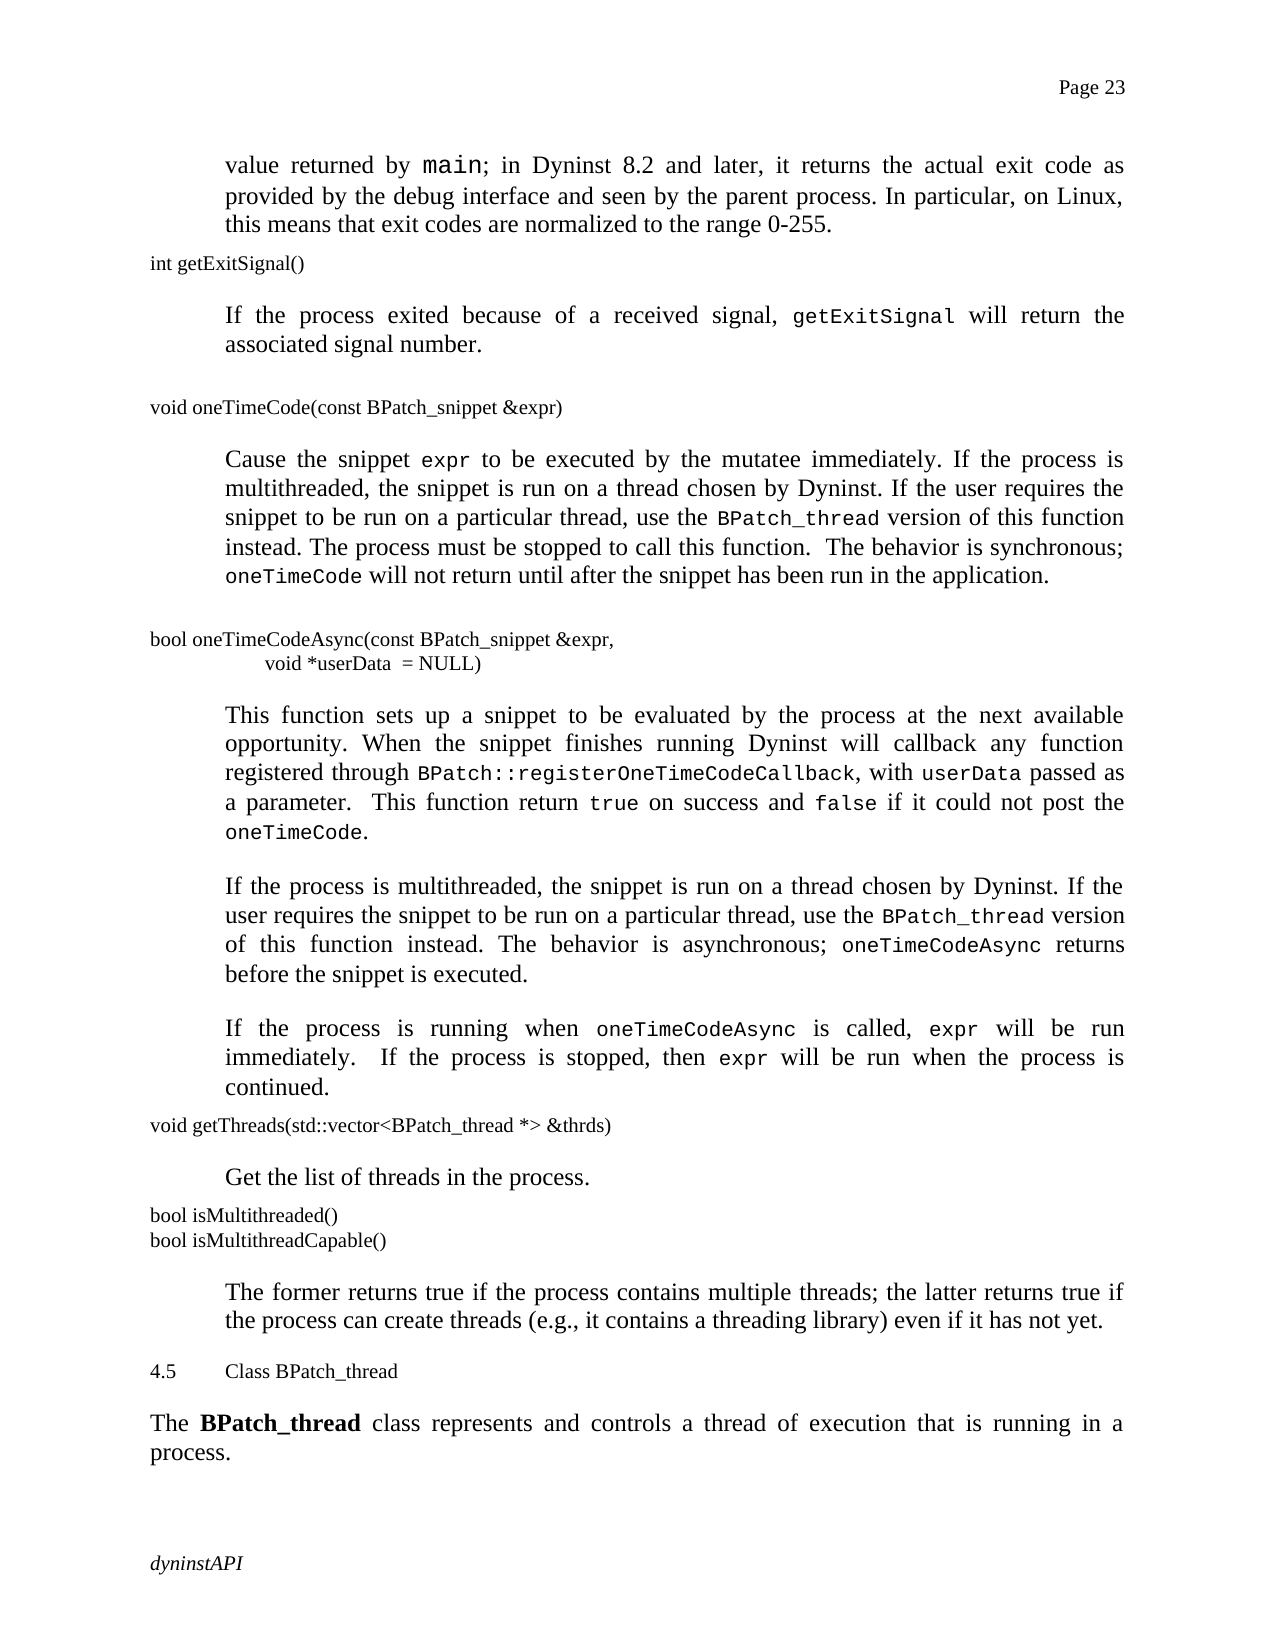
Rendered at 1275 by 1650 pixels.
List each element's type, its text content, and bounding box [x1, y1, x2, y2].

text void oneTimeCode(const BPatch_snippet &expr) [150, 395, 1125, 419]
text void *userData = NULL) [150, 651, 1125, 675]
text void getThreads(std::vector<BPatch_thread *> &thrds) [150, 1113, 1125, 1137]
subtitle Class BPatch_thread [150, 1359, 1125, 1383]
text bool oneTimeCodeAsync(const BPatch_snippet &expr, [150, 627, 1125, 651]
list If the process exited because of a received signal, getExitSignal will return the associated signal number. [225, 300, 1125, 358]
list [225, 150, 1125, 238]
text The BPatch_thread class represents and controls a thread of execution that is running in a process. [150, 1408, 1125, 1466]
list If the process is running when oneTimeCodeAsync is called, expr will be run immediately. If the process is stopped, then expr will be run when the process is continued. [225, 1013, 1125, 1101]
text Get the list of threads in the process. [225, 1162, 1125, 1191]
text The former returns true if the process contains multiple threads; the latter returns true if the process can create threads (e.g., it contains a threading library) even if it has not yet. [225, 1277, 1125, 1334]
list If the process is multithreaded, the snippet is run on a thread chosen by Dyninst. If the user requires the snippet to be run on a particular thread, use the BPatch_thread version of this function instead. The behavior is asynchronous; oneTimeCodeAsync returns before the snippet is executed. [225, 871, 1125, 988]
list Cause the snippet expr to be executed by the mutatee immediately. If the process is multithreaded, the snippet is run on a thread chosen by Dyninst. If the user requires the snippet to be run on a particular thread, use the BPatch_thread version of this function instead. The process must be stopped to call this function. The behavior is synchronous; oneTimeCode will not return until after the snippet has been run in the application. [225, 444, 1125, 590]
text int getExitSignal() [150, 251, 1125, 275]
text bool isMultithreaded() [150, 1203, 1125, 1227]
text bool isMultithreadCapable() [150, 1227, 1125, 1252]
list This function sets up a snippet to be evaluated by the process at the next available opportunity. When the snippet finishes running Dyninst will callback any function registered through BPatch::registerOneTimeCodeCallback, with userData passed as a parameter. This function return true on success and false if it could not post the oneTimeCode. [225, 700, 1125, 846]
